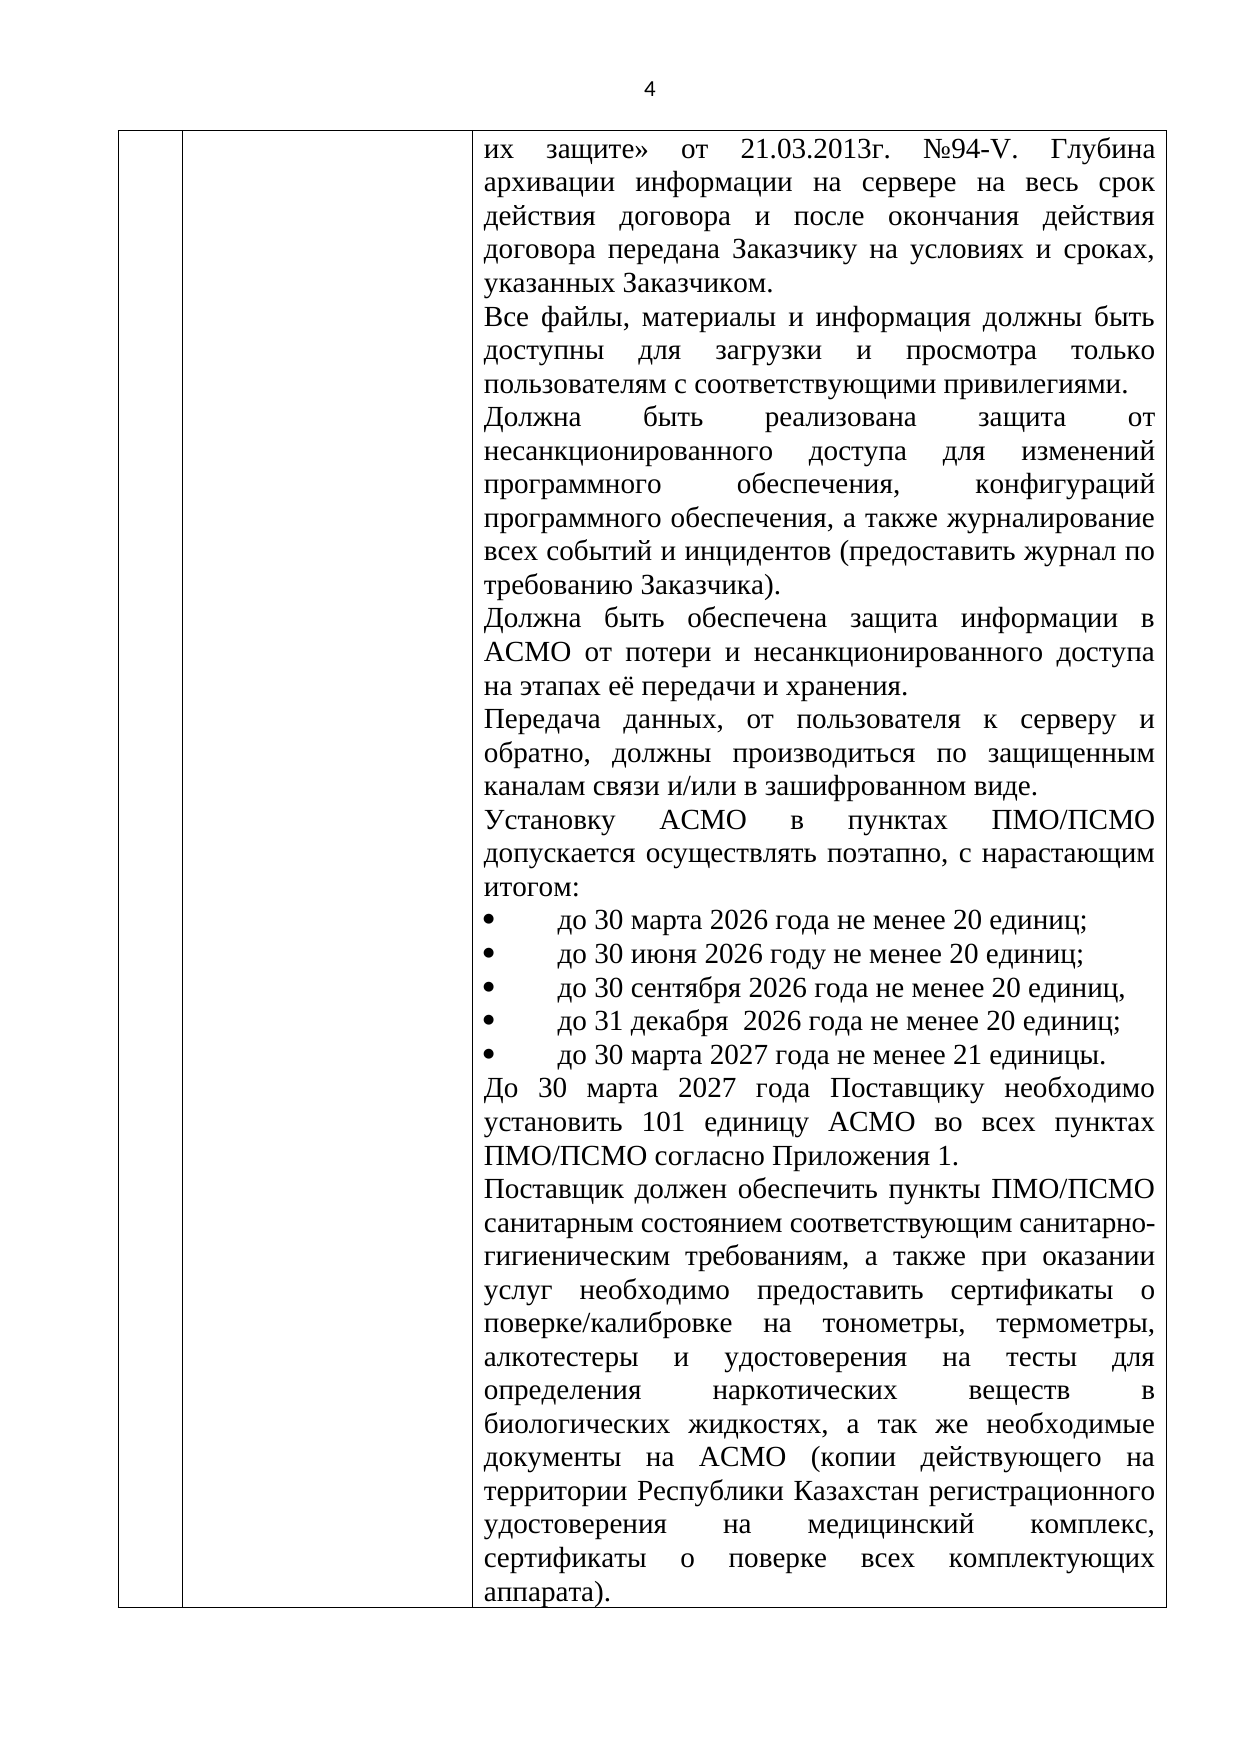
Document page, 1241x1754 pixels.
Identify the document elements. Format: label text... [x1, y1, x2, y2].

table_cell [473, 131, 1166, 1607]
table_cell 2 [119, 131, 182, 1607]
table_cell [183, 131, 472, 1607]
